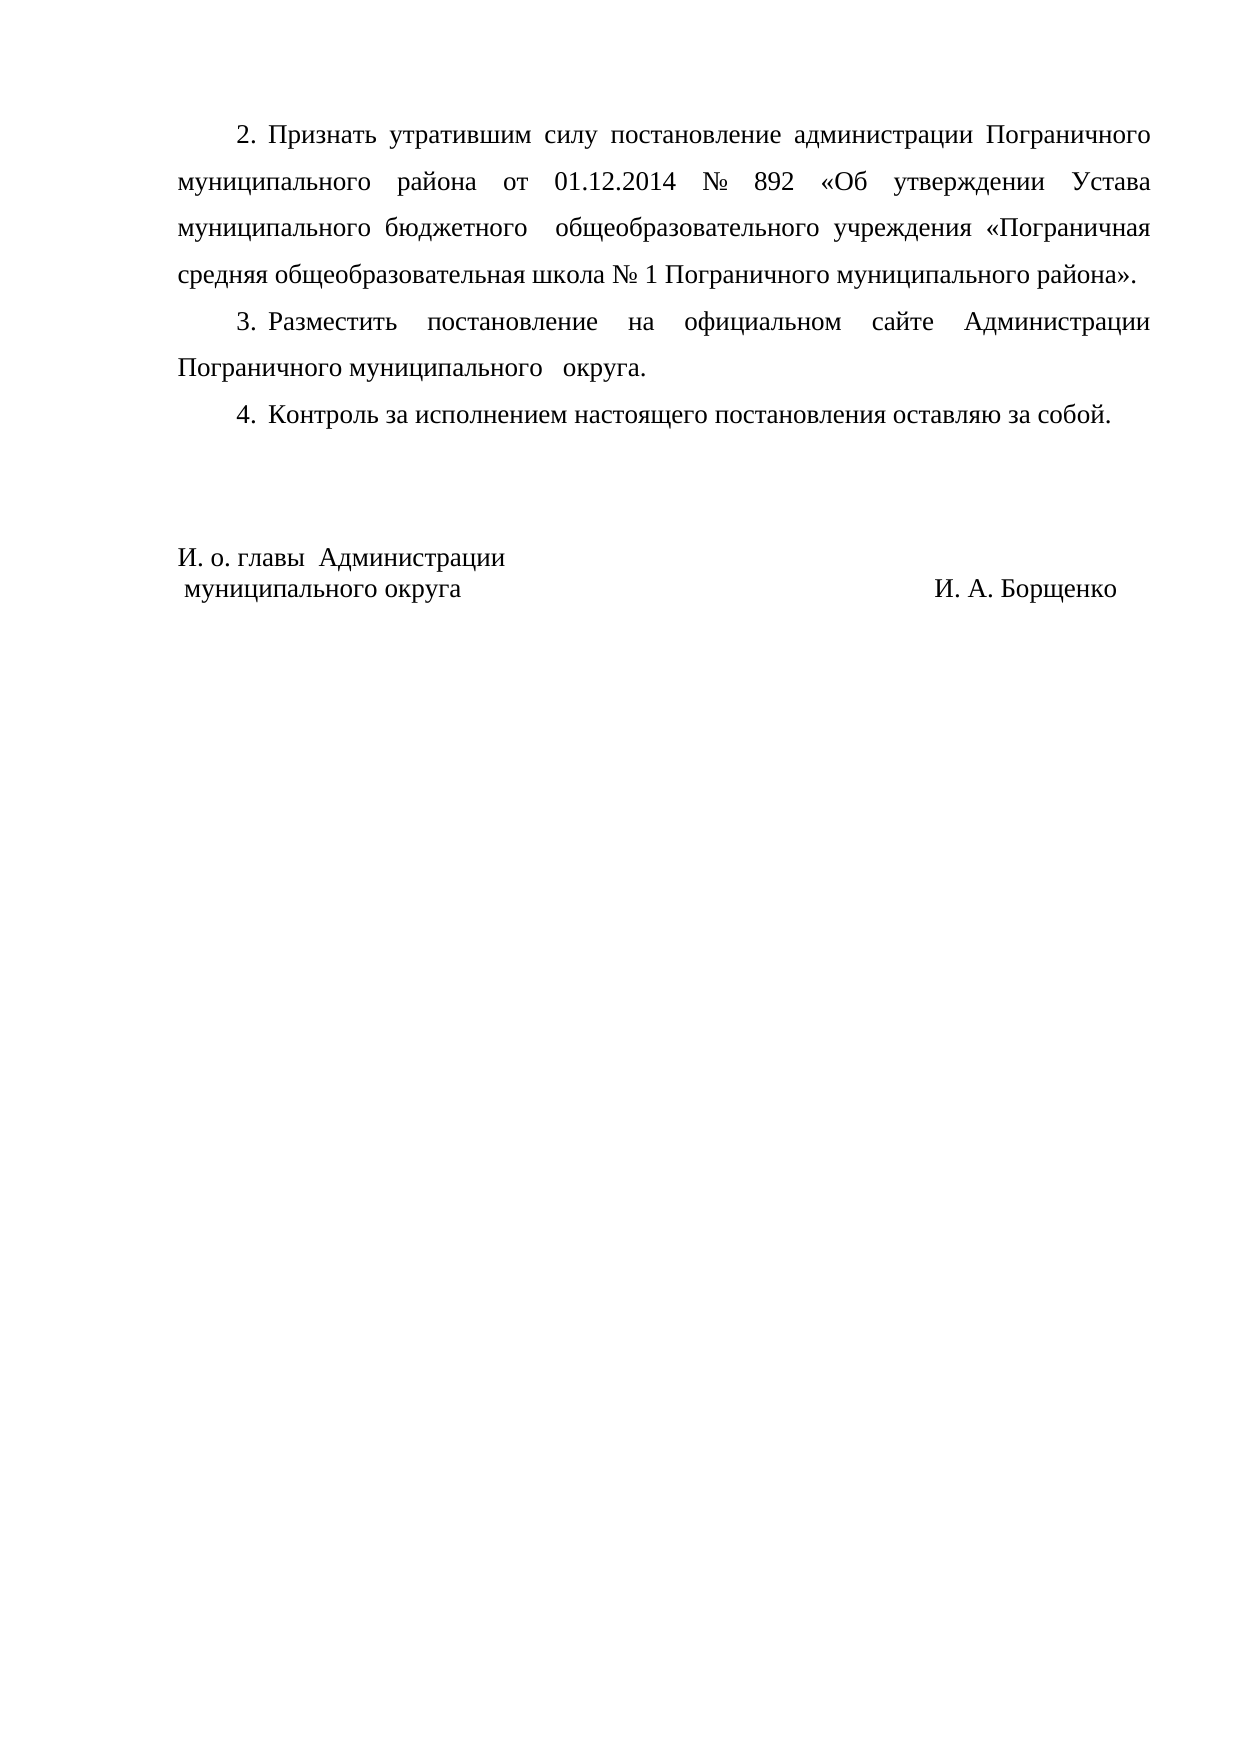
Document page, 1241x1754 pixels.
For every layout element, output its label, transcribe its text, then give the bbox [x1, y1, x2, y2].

list Контроль за исполнением настоящего постановления оставляю за собой. [177, 398, 1152, 429]
text И. о. главы Администрации [177, 541, 1152, 572]
text муниципального округа И. А. Борщенко [177, 572, 1152, 603]
list Признать утратившим силу постановление администрации Пограничного муниципального района от 01.12.2014 № 892 «Об утверждении Устава муниципального бюджетного общеобразовательного учреждения «Пограничная средняя общеобразовательная школа № 1 Пограничного муниципального района». [177, 118, 1152, 289]
list Разместить постановление на официальном сайте Администрации Пограничного муниципального округа. [177, 305, 1152, 383]
